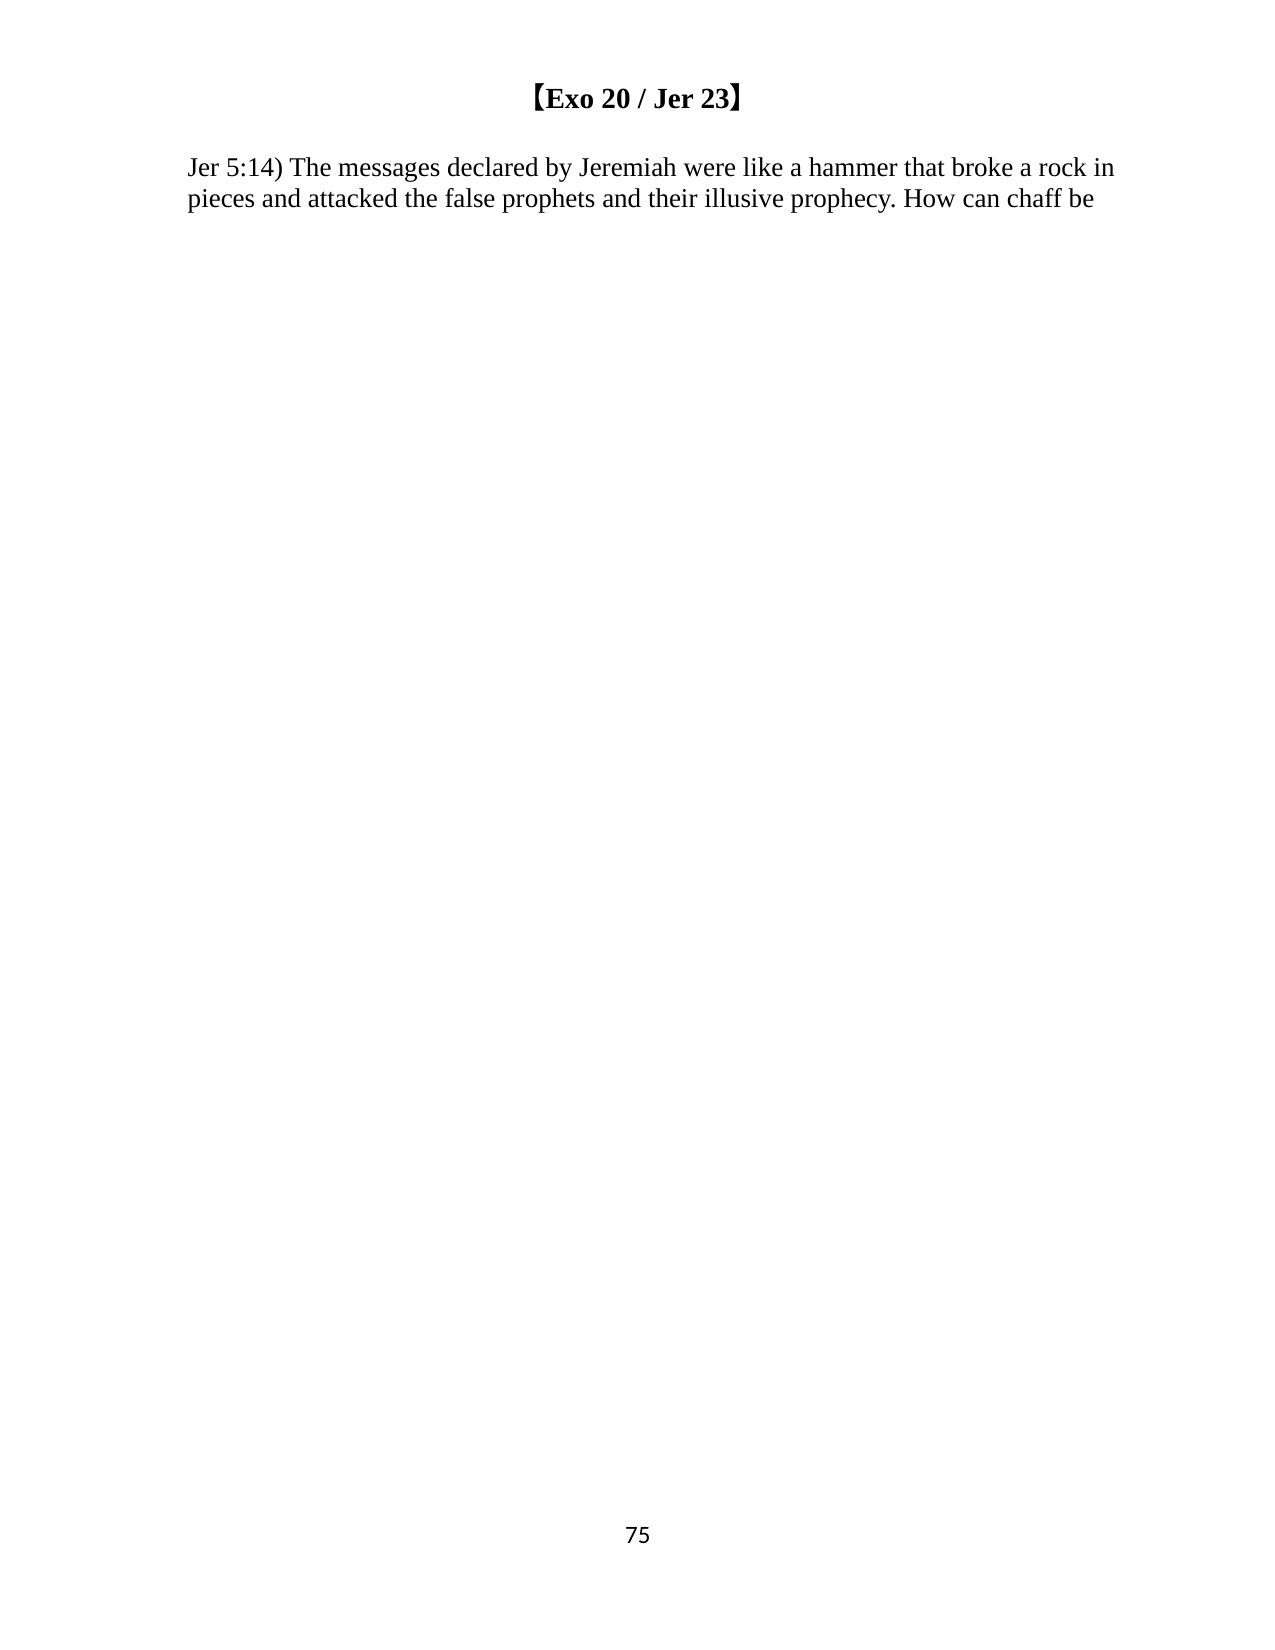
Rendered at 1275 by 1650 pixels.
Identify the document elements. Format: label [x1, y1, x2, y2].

list [150, 151, 1125, 213]
